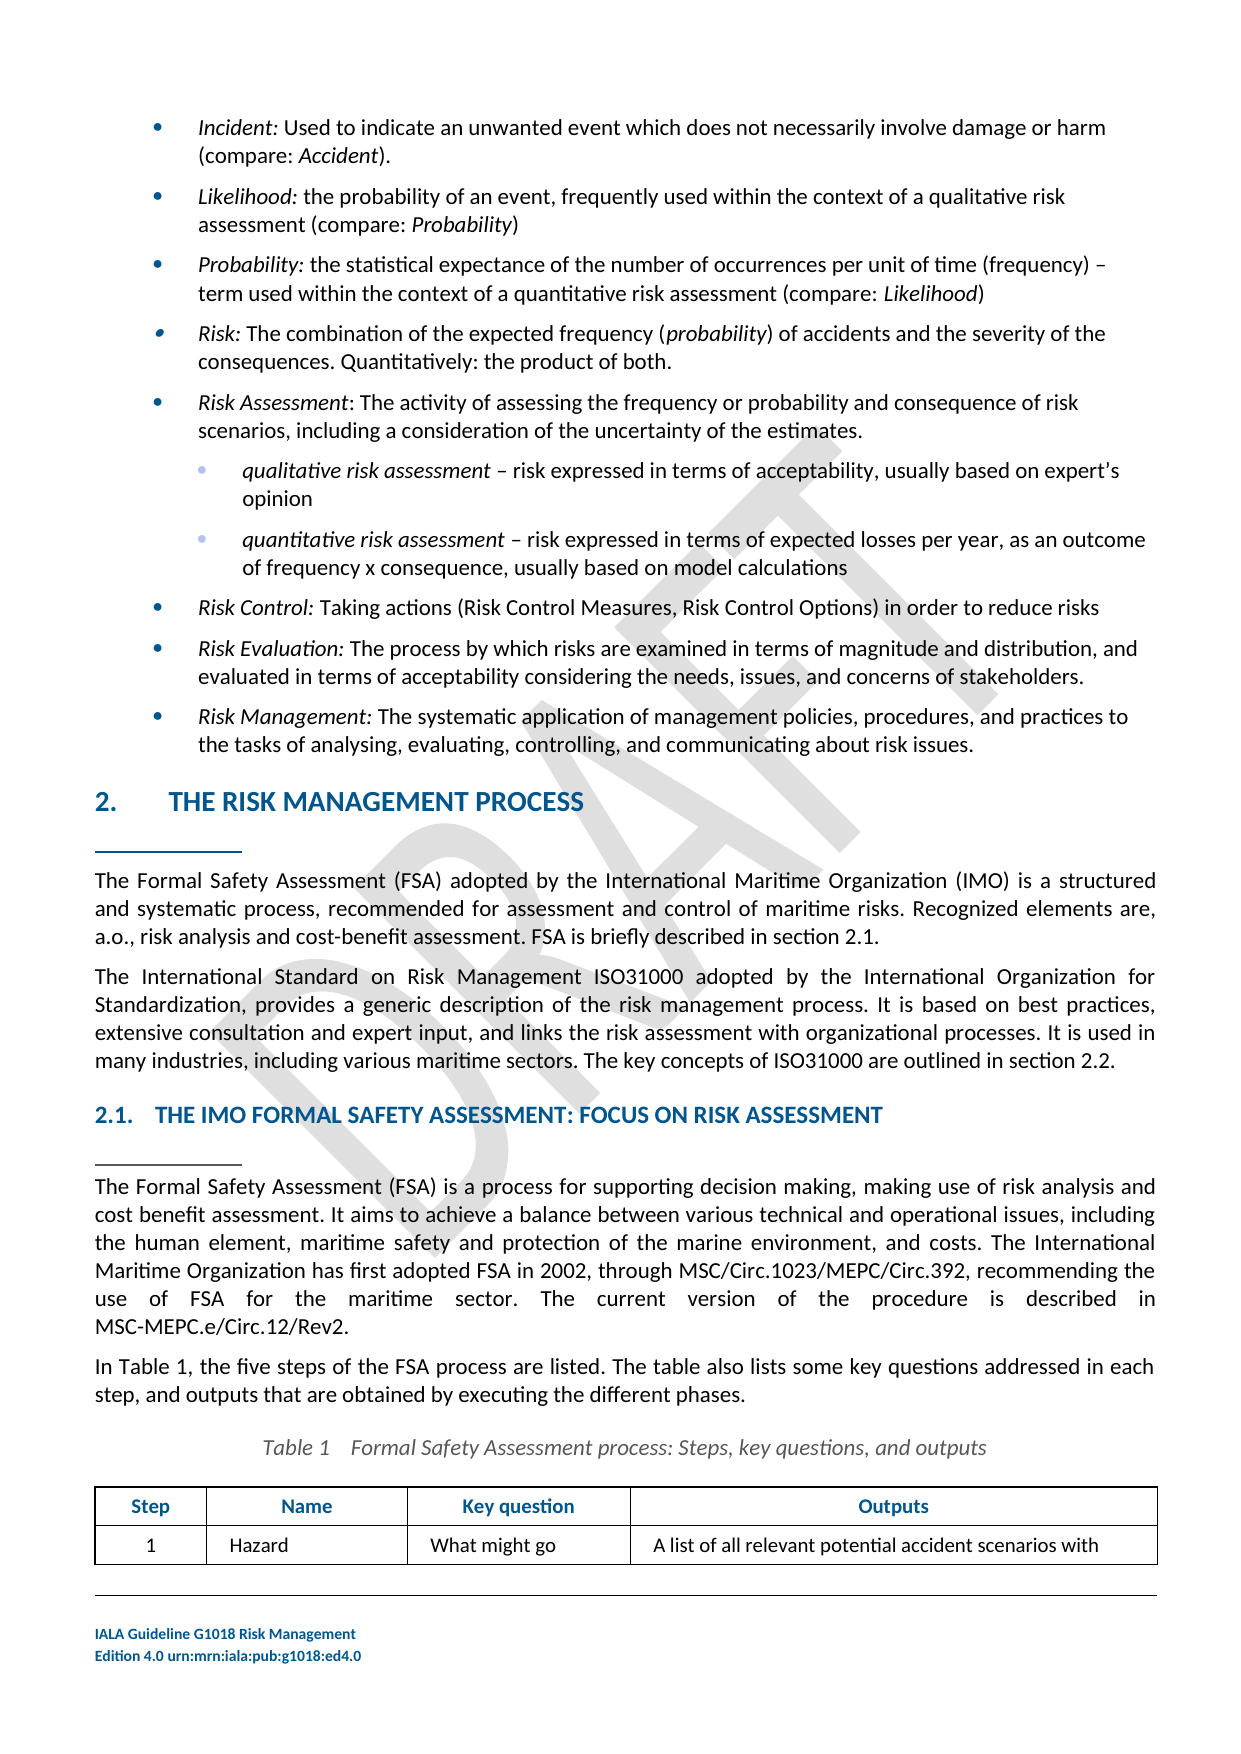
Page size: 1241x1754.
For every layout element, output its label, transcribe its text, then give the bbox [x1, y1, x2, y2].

table_cell 1 [96, 1526, 206, 1564]
text In Table 1, the five steps of the FSA process are listed. The table also lists some key questions addressed in each step, and outputs that are obtained by executing the different phases. [94, 1352, 1157, 1408]
text The Formal Safety Assessment (FSA) adopted by the International Maritime Organization (IMO) is a structured and systematic process, recommended for assessment and control of maritime risks. Recognized elements are, a.o., risk analysis and cost-benefit assessment. FSA is briefly described in section 2.1. [94, 866, 1157, 950]
text Incident: Used to indicate an unwanted event which does not necessarily involve damage or harm (compare: Accident). [153, 113, 1157, 169]
subtitle The Risk Management Process [94, 783, 1157, 819]
text Risk Evaluation: The process by which risks are examined in terms of magnitude and distribution, and evaluated in terms of acceptability considering the needs, issues, and concerns of stakeholders. [153, 634, 1157, 690]
text Likelihood: the probability of an event, frequently used within the context of a qualitative risk assessment (compare: Probability) [153, 182, 1157, 238]
subtitle The IMO Formal Safety Assessment: Focus On Risk Assessment [94, 1099, 1084, 1130]
text qualitative risk assessment – risk expressed in terms of acceptability, usually based on expert’s opinion [198, 456, 1157, 512]
table_header Step [96, 1488, 206, 1525]
table_header Name [207, 1488, 407, 1525]
text Risk Control: Taking actions (Risk Control Measures, Risk Control Options) in order to reduce risks [153, 593, 1157, 621]
text The International Standard on Risk Management ISO31000 adopted by the International Organization for Standardization, provides a generic description of the risk management process. It is based on best practices, extensive consultation and expert input, and links the risk assessment with organizational processes. It is used in many industries, including various maritime sectors. The key concepts of ISO31000 are outlined in section 2.2. [94, 962, 1157, 1074]
text The Formal Safety Assessment (FSA) is a process for supporting decision making, making use of risk analysis and cost benefit assessment. It aims to achieve a balance between various technical and operational issues, including the human element, maritime safety and protection of the marine environment, and costs. The International Maritime Organization has first adopted FSA in 2002, through MSC/Circ.1023/MEPC/Circ.392, recommending the use of FSA for the maritime sector. The current version of the procedure is described in MSC-MEPC.e/Circ.12/Rev2. [94, 1172, 1157, 1340]
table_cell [408, 1526, 630, 1564]
text Risk Management: The systematic application of management policies, procedures, and practices to the tasks of analysing, evaluating, controlling, and communicating about risk issues. [153, 702, 1157, 758]
text Risk: The combination of the expected frequency (probability) of accidents and the severity of the consequences. Quantitatively: the product of both. [153, 319, 1157, 375]
text Probability: the statistical expectance of the number of occurrences per unit of time (frequency) – term used within the context of a quantitative risk assessment (compare: Likelihood) [153, 251, 1157, 307]
table_header Outputs [631, 1488, 1157, 1525]
table_header Key question [408, 1488, 630, 1525]
text Risk Assessment: The activity of assessing the frequency or probability and consequence of risk scenarios, including a consideration of the uncertainty of the estimates. [153, 388, 1157, 444]
text Formal Safety Assessment process: Steps, key questions, and outputs [94, 1433, 1157, 1461]
text quantitative risk assessment – risk expressed in terms of expected losses per year, as an outcome of frequency x consequence, usually based on model calculations [198, 525, 1157, 581]
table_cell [207, 1526, 407, 1564]
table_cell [631, 1526, 1157, 1564]
